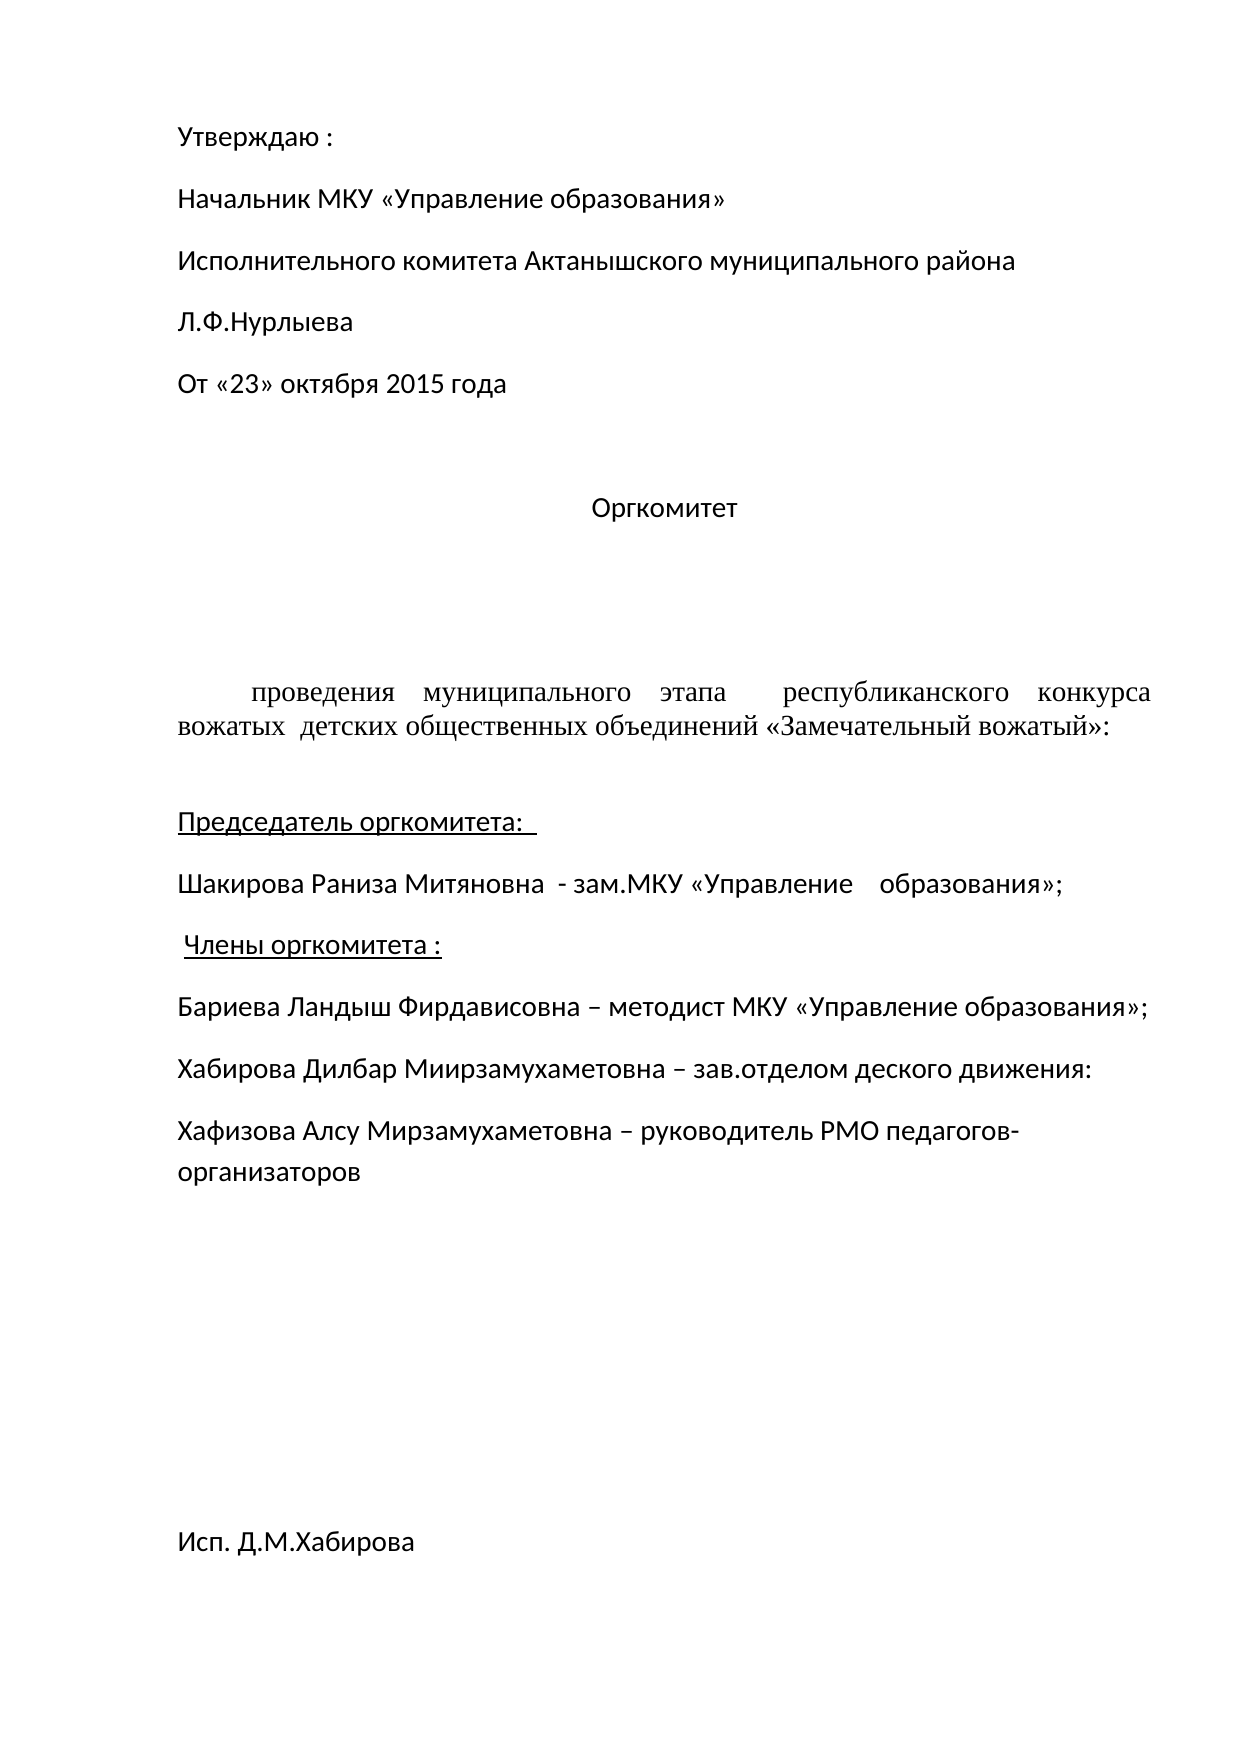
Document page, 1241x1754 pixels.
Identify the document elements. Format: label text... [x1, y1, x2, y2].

text Начальник МКУ «Управление образования» [177, 180, 1152, 216]
text Члены оргкомитета : [177, 926, 1152, 962]
text Оргкомитет [177, 489, 1152, 524]
text Исп. Д.М.Хабирова [177, 1523, 1152, 1559]
text Утверждаю : [177, 118, 1152, 154]
text Хабирова Дилбар Миирзамухаметовна – зав.отделом деского движения: [177, 1050, 1152, 1086]
text Председатель оргкомитета: [177, 803, 1152, 838]
text Исполнительного комитета Актанышского муниципального района [177, 242, 1152, 277]
text От «23» октября 2015 года [177, 365, 1152, 401]
text проведения муниципального этапа республиканского конкурса вожатых детских общественных объединений «Замечательный вожатый»: [177, 674, 1152, 741]
text Л.Ф.Нурлыева [177, 303, 1152, 339]
text Шакирова Раниза Митяновна - зам.МКУ «Управление образования»; [177, 865, 1152, 900]
text Хафизова Алсу Мирзамухаметовна – руководитель РМО педагогов-организаторов [177, 1112, 1152, 1188]
text Бариева Ландыш Фирдависовна – методист МКУ «Управление образования»; [177, 988, 1152, 1024]
